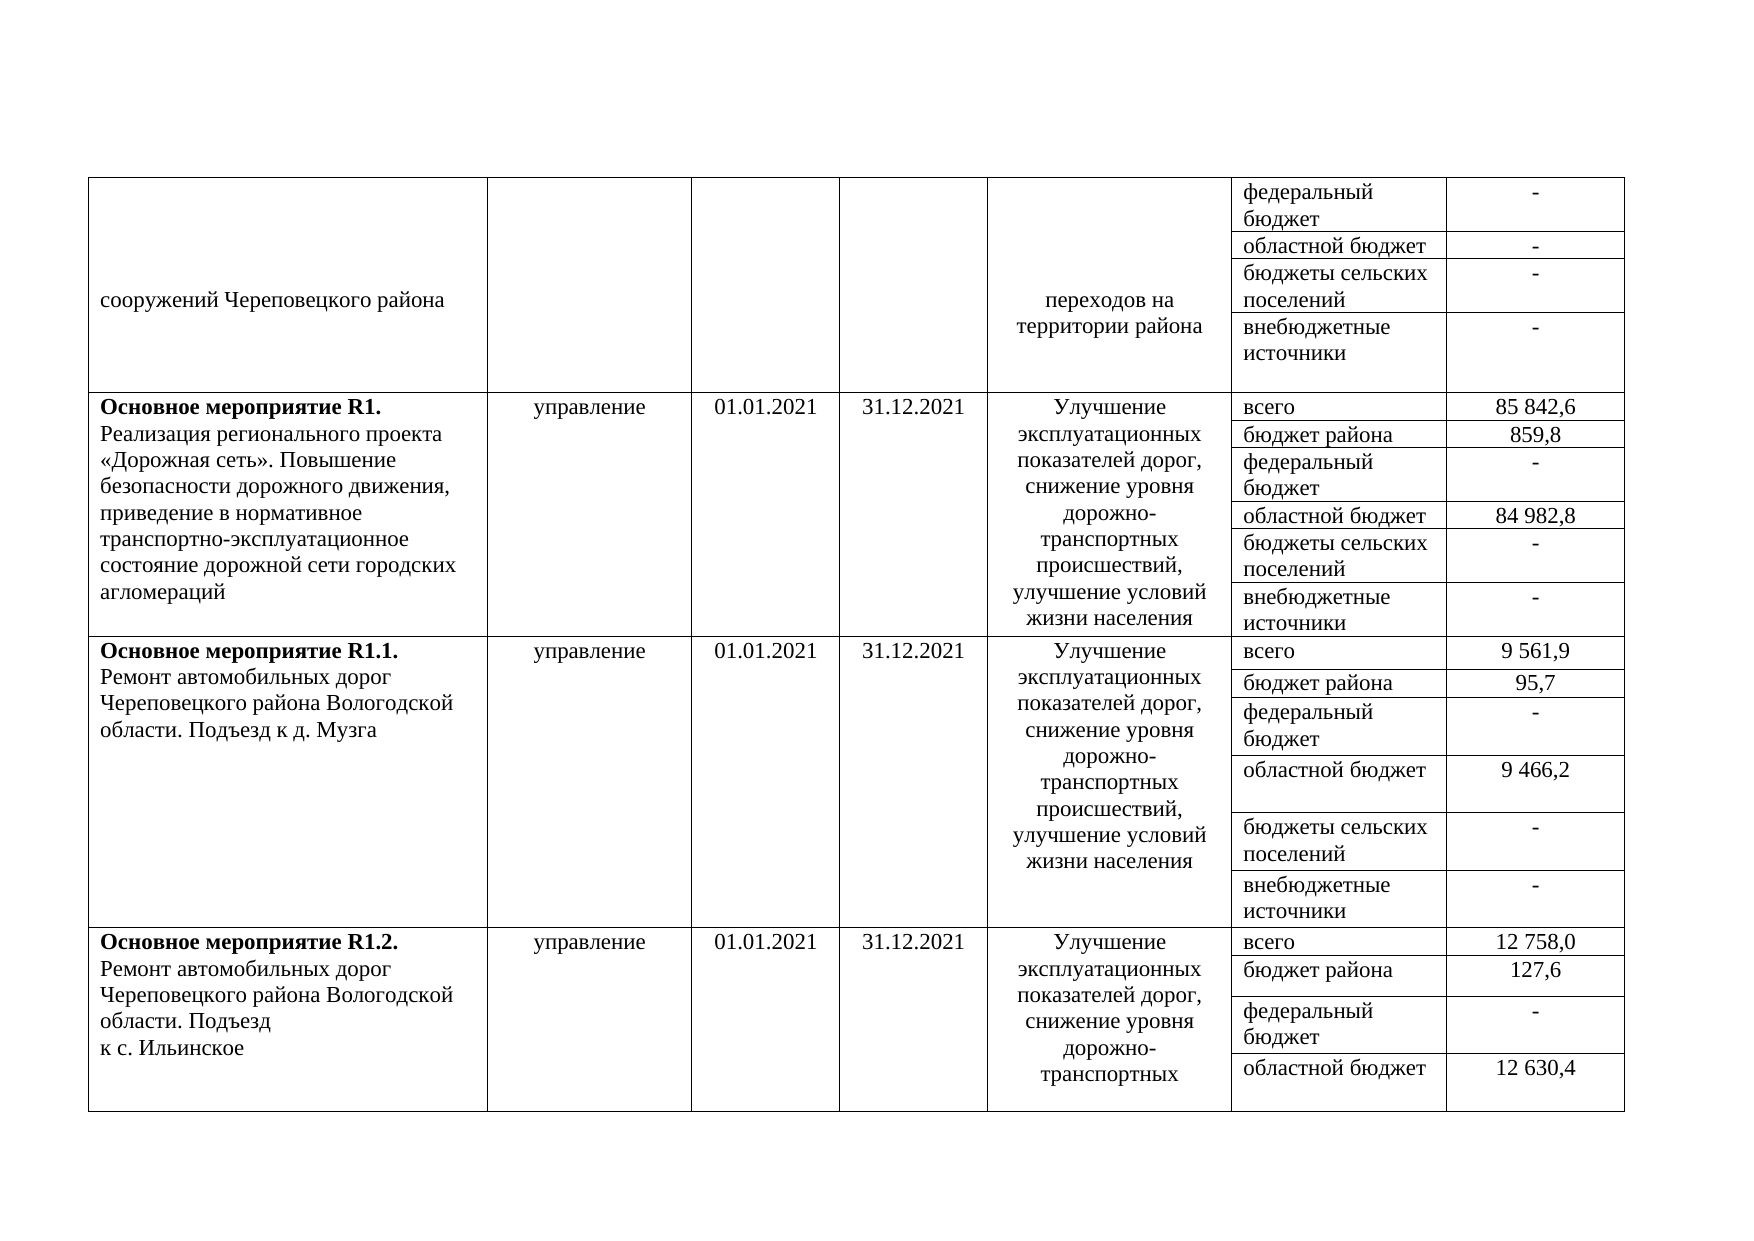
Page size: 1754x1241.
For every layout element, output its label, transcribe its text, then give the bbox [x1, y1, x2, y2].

table_cell 01.01.2021 [692, 928, 839, 1111]
table_cell 9 561,9 [1447, 637, 1624, 668]
table_cell 859,8 [1447, 421, 1624, 447]
table_cell бюджет района [1232, 956, 1446, 996]
table_cell управление [488, 928, 691, 1111]
table_cell бюджеты сельских поселений [1232, 259, 1446, 312]
table_cell 85 842,6 [1447, 393, 1624, 419]
table_cell 95,7 [1447, 670, 1624, 697]
table_cell Основное мероприятие R1.1. Ремонт автомобильных дорог Череповецкого района Вологодской области. Подъезд к д. Музга [89, 637, 487, 927]
table_cell 31.12.2021 [840, 393, 987, 636]
table_cell 9 466,2 [1447, 756, 1624, 812]
table_cell Улучшение эксплуатационных показателей дорог, снижение уровня дорожно-транспортных происшествий, улучшение условий жизни населения [988, 637, 1231, 927]
table_cell 84 982,8 [1447, 502, 1624, 528]
table_cell федеральный бюджет [1232, 698, 1446, 755]
table_cell внебюджетные источники [1232, 583, 1446, 636]
table_cell всего [1232, 637, 1446, 668]
table_cell - [1447, 313, 1624, 392]
table_cell управление [488, 637, 691, 927]
table_cell бюджет района [1232, 421, 1446, 447]
table_cell 12 758,0 [1447, 928, 1624, 955]
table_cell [988, 928, 1231, 1111]
table_cell 01.01.2021 [692, 393, 839, 636]
table_cell областной бюджет [1232, 756, 1446, 812]
table_cell Основное мероприятие R1.2. Ремонт автомобильных дорог Череповецкого района Вологодской области. Подъезд к с. Ильинское [89, 928, 487, 1111]
table_cell - [1447, 232, 1624, 258]
table_cell - [1447, 698, 1624, 755]
table_cell бюджеты сельских поселений [1232, 529, 1446, 582]
table_cell областной бюджет [1232, 502, 1446, 528]
table_cell Улучшение эксплуатационных показателей дорог, снижение уровня дорожно-транспортных происшествий, улучшение условий жизни населения [988, 393, 1231, 636]
table_cell бюджеты сельских поселений [1232, 813, 1446, 870]
table_cell 127,6 [1447, 956, 1624, 996]
table_cell 01.01.2021 [692, 637, 839, 927]
table_cell - [1447, 871, 1624, 927]
table_cell - [1447, 178, 1624, 231]
table_cell областной бюджет [1232, 232, 1446, 258]
table_cell 12 630,4 [1447, 1054, 1624, 1111]
table_cell федеральный бюджет [1232, 178, 1446, 231]
table_cell всего [1232, 393, 1446, 419]
table_cell - [1447, 583, 1624, 636]
table_cell внебюджетные источники [1232, 871, 1446, 927]
table_cell 31.12.2021 [840, 637, 987, 927]
table_cell - [1447, 259, 1624, 312]
table_cell 31.12.2021 [840, 928, 987, 1111]
table_cell всего [1232, 928, 1446, 955]
table_cell федеральный бюджет [1232, 997, 1446, 1053]
table_cell федеральный бюджет [1232, 448, 1446, 501]
table_cell - [1447, 529, 1624, 582]
table_cell - [1447, 448, 1624, 501]
table_cell - [1447, 813, 1624, 870]
table_cell управление [488, 393, 691, 636]
table_cell Основное мероприятие R1. Реализация регионального проекта «Дорожная сеть». Повышение безопасности дорожного движения, приведение в нормативное транспортно-эксплуатационное состояние дорожной сети городских агломераций [89, 393, 487, 636]
table_cell областной бюджет [1232, 1054, 1446, 1111]
table_cell внебюджетные источники [1232, 313, 1446, 392]
table_cell - [1447, 997, 1624, 1053]
table_cell бюджет района [1232, 670, 1446, 697]
